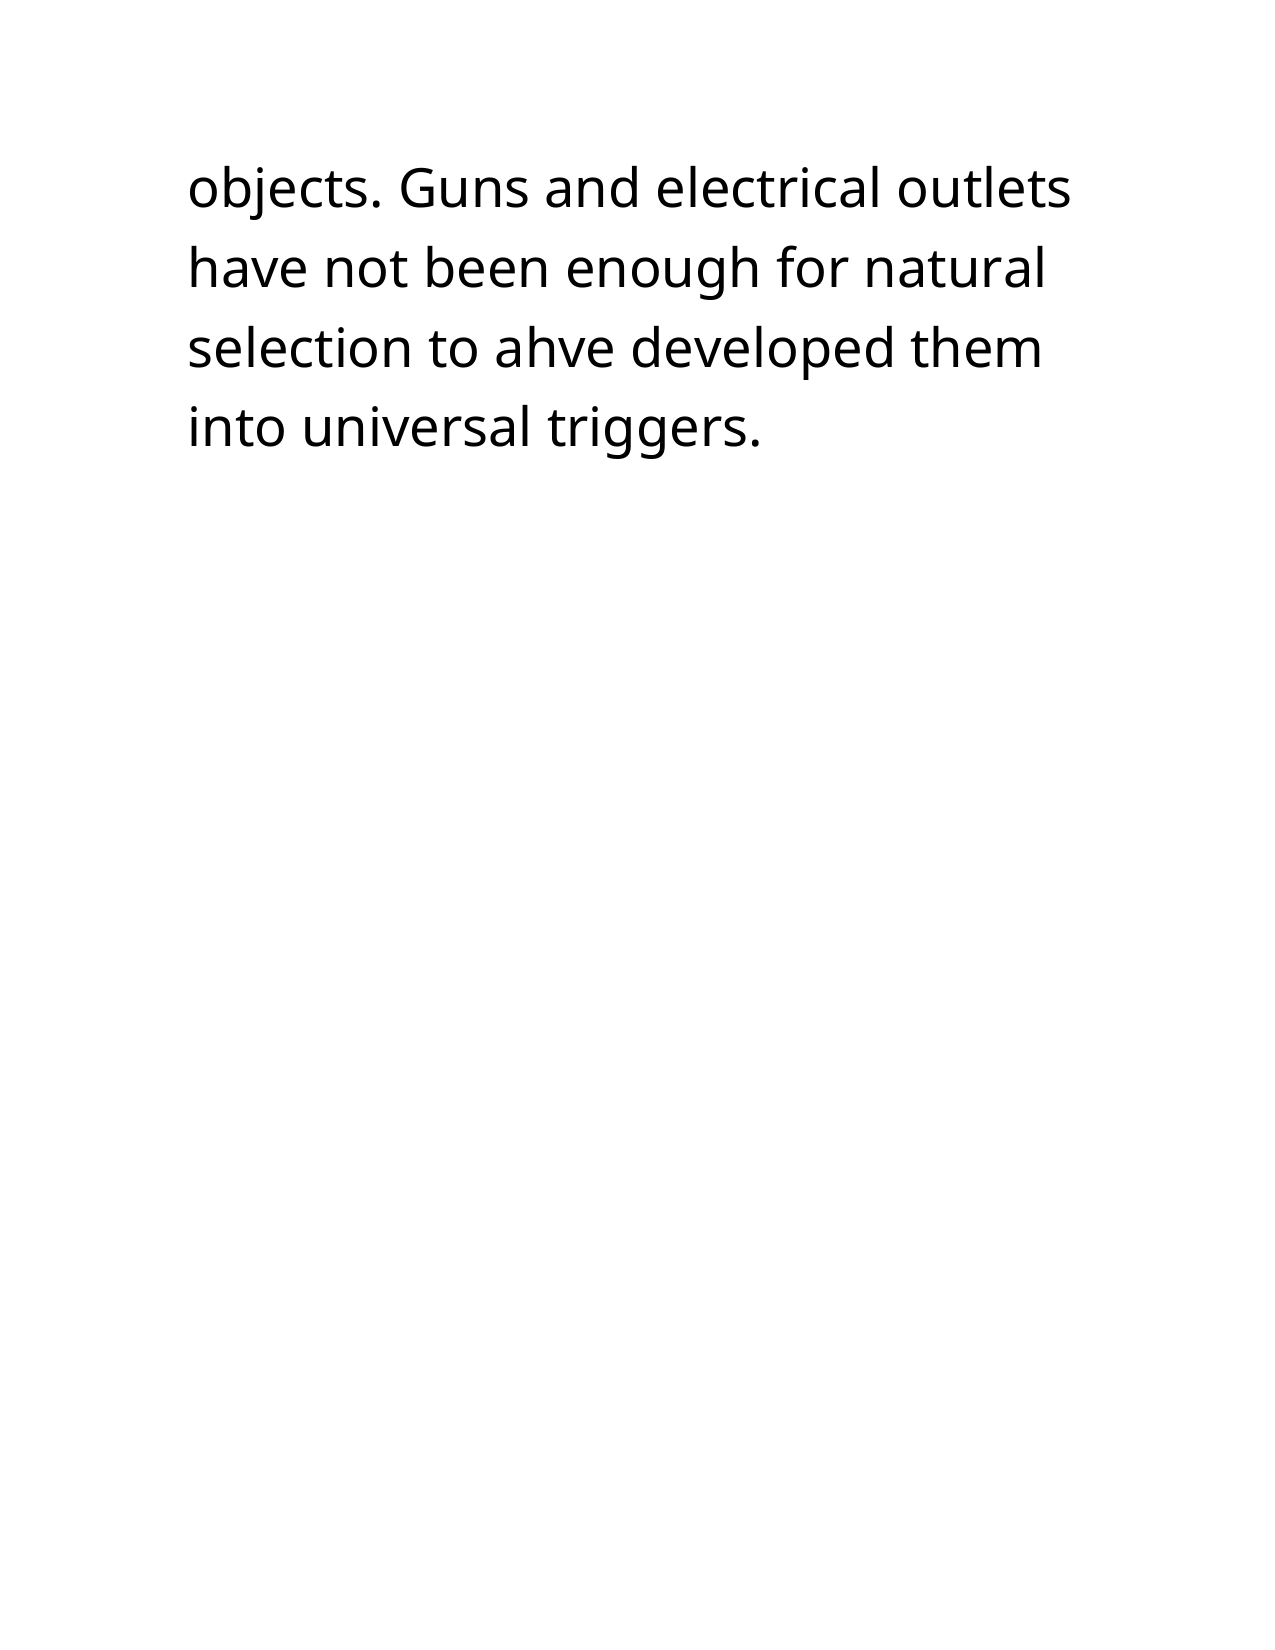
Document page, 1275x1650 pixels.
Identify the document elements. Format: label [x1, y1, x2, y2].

text [187, 150, 1087, 462]
